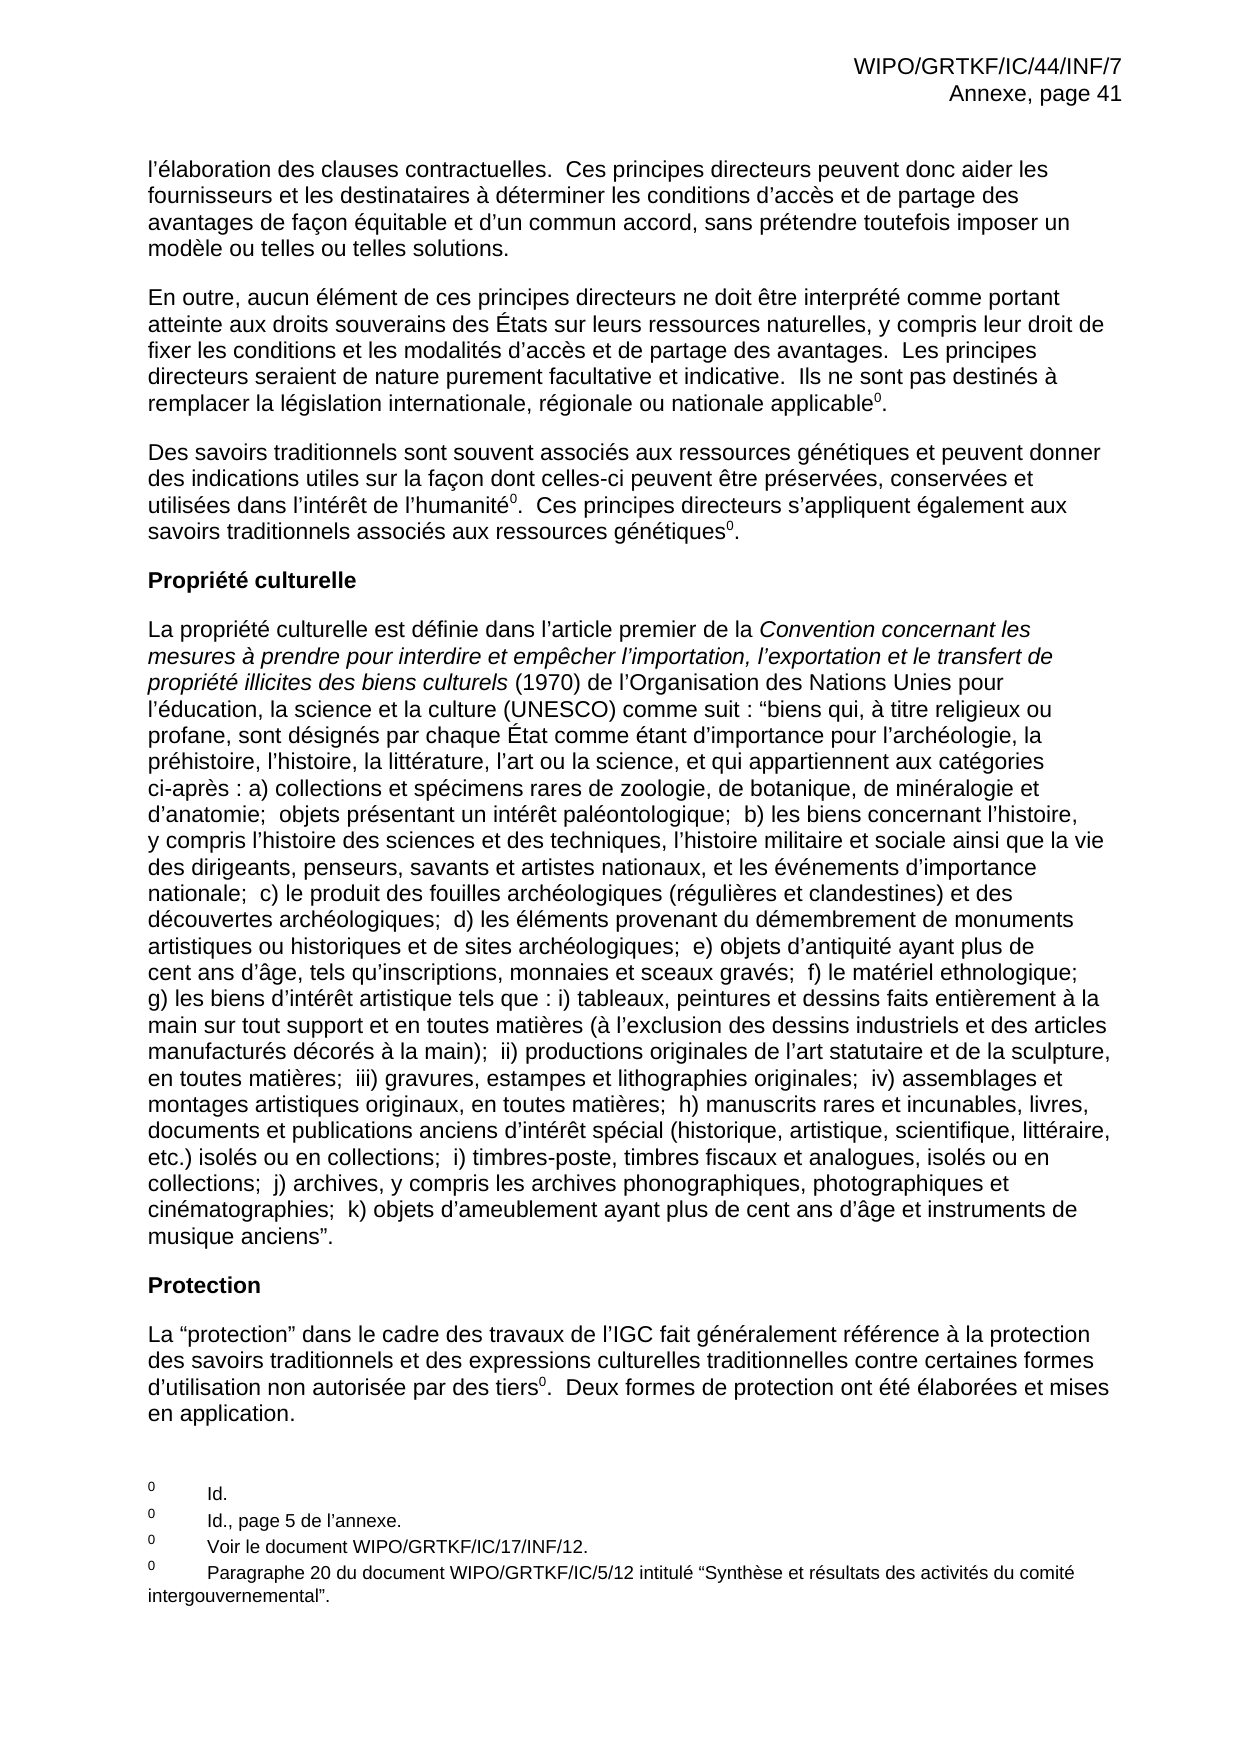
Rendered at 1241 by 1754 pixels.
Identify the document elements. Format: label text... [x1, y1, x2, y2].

subtitle Propriété culturelle [148, 567, 1122, 593]
text La “protection” dans le cadre des travaux de l’IGC fait généralement référence à la protection des savoirs traditionnels et des expressions culturelles traditionnelles contre certaines formes d’utilisation non autorisée par des tiers. Deux formes de protection ont été élaborées et mises en application. [148, 1321, 1122, 1427]
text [148, 156, 1122, 261]
subtitle Protection [148, 1272, 1122, 1298]
text En outre, aucun élément de ces principes directeurs ne doit être interprété comme portant atteinte aux droits souverains des États sur leurs ressources naturelles, y compris leur droit de fixer les conditions et les modalités d’accès et de partage des avantages. Les principes directeurs seraient de nature purement facultative et indicative. Ils ne sont pas destinés à remplacer la législation internationale, régionale ou nationale applicable. [148, 284, 1122, 416]
text Des savoirs traditionnels sont souvent associés aux ressources génétiques et peuvent donner des indications utiles sur la façon dont celles-ci peuvent être préservées, conservées et utilisées dans l’intérêt de l’humanité. Ces principes directeurs s’appliquent également aux savoirs traditionnels associés aux ressources génétiques. [148, 439, 1122, 544]
text La propriété culturelle est définie dans l’article premier de la Convention concernant les mesures à prendre pour interdire et empêcher l’importation, l’exportation et le transfert de propriété illicites des biens culturels (1970) de l’Organisation des Nations Unies pour l’éducation, la science et la culture (UNESCO) comme suit : “biens qui, à titre religieux ou profane, sont désignés par chaque État comme étant d’importance pour l’archéologie, la préhistoire, l’histoire, la littérature, l’art ou la science, et qui appartiennent aux catégories ci-après : a) collections et spécimens rares de zoologie, de botanique, de minéralogie et d’anatomie; objets présentant un intérêt paléontologique; b) les biens concernant l’histoire, y compris l’histoire des sciences et des techniques, l’histoire militaire et sociale ainsi que la vie des dirigeants, penseurs, savants et artistes nationaux, et les événements d’importance nationale; c) le produit des fouilles archéologiques (régulières et clandestines) et des découvertes archéologiques; d) les éléments provenant du démembrement de monuments artistiques ou historiques et de sites archéologiques; e) objets d’antiquité ayant plus de cent ans d’âge, tels qu’inscriptions, monnaies et sceaux gravés; f) le matériel ethnologique; g) les biens d’intérêt artistique tels que : i) tableaux, peintures et dessins faits entièrement à la main sur tout support et en toutes matières (à l’exclusion des dessins industriels et des articles manufacturés décorés à la main); ii) productions originales de l’art statutaire et de la sculpture, en toutes matières; iii) gravures, estampes et lithographies originales; iv) assemblages et montages artistiques originaux, en toutes matières; h) manuscrits rares et incunables, livres, documents et publications anciens d’intérêt spécial (historique, artistique, scientifique, littéraire, etc.) isolés ou en collections; i) timbres-poste, timbres fiscaux et analogues, isolés ou en collections; j) archives, y compris les archives phonographiques, photographiques et cinématographies; k) objets d’ameublement ayant plus de cent ans d’âge et instruments de musique anciens”. [148, 616, 1122, 1249]
